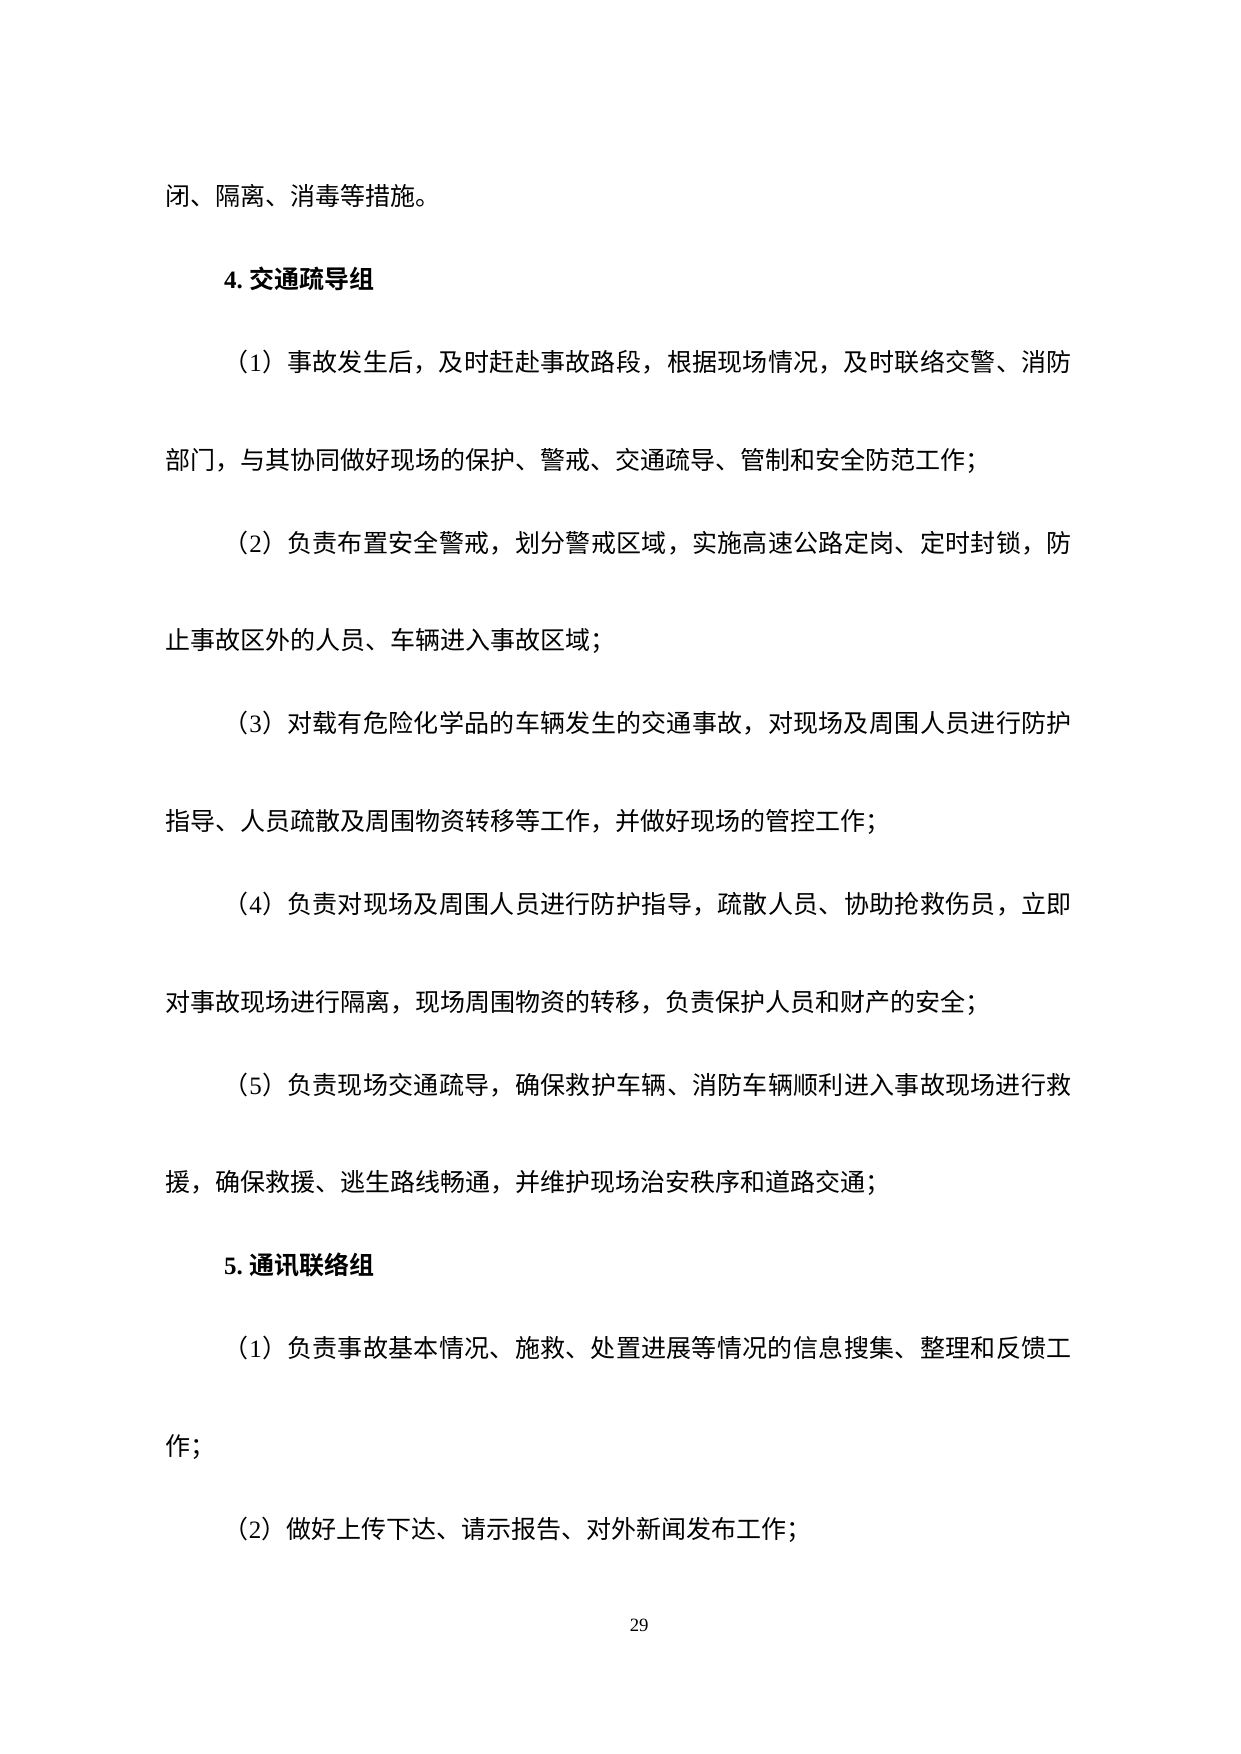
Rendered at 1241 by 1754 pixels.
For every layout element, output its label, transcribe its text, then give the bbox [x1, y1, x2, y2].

text （1）事故发生后，及时赶赴事故路段，根据现场情况，及时联络交警、消防部门，与其协同做好现场的保护、警戒、交通疏导、管制和安全防范工作； [165, 328, 1075, 491]
text （2）做好上传下达、请示报告、对外新闻发布工作； [165, 1495, 1075, 1560]
text （1）负责事故基本情况、施救、处置进展等情况的信息搜集、整理和反馈工作； [165, 1314, 1075, 1477]
text （5）负责现场交通疏导，确保救护车辆、消防车辆顺利进入事故现场进行救援，确保救援、逃生路线畅通，并维护现场治安秩序和道路交通； [165, 1051, 1075, 1213]
text （4）负责对现场及周围人员进行防护指导，疏散人员、协助抢救伤员，立即对事故现场进行隔离，现场周围物资的转移，负责保护人员和财产的安全； [165, 870, 1075, 1033]
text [165, 162, 1075, 227]
text （3）对载有危险化学品的车辆发生的交通事故，对现场及周围人员进行防护指导、人员疏散及周围物资转移等工作，并做好现场的管控工作； [165, 689, 1075, 852]
text 4. 交通疏导组 [165, 245, 1075, 310]
text 5. 通讯联络组 [165, 1231, 1075, 1296]
text （2）负责布置安全警戒，划分警戒区域，实施高速公路定岗、定时封锁，防止事故区外的人员、车辆进入事故区域； [165, 509, 1075, 671]
